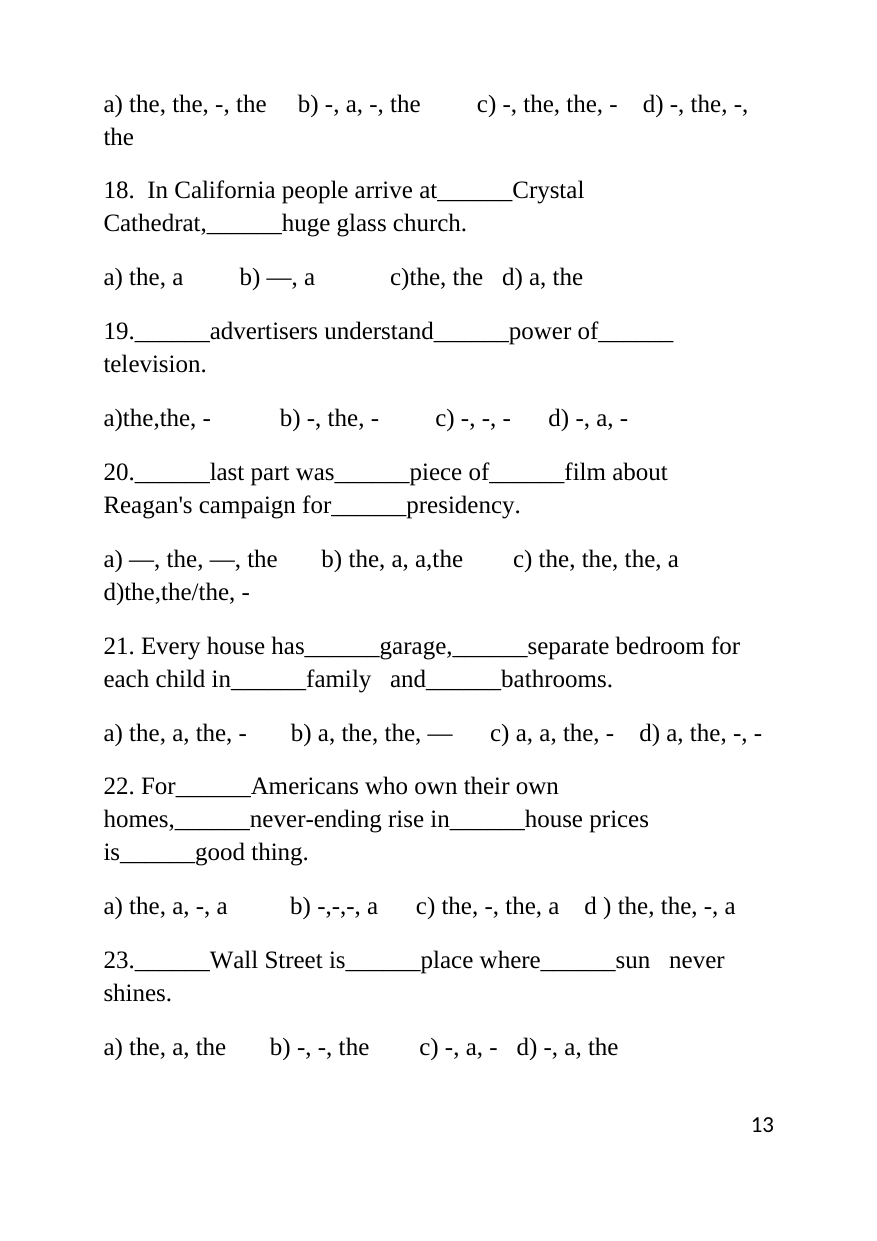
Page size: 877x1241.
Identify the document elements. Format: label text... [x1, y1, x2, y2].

text 23.______Wall Street is______place where______sun never shines. [103, 945, 774, 1007]
text a) the, a b) —, a c)the, the d) a, the [103, 262, 774, 291]
text 22. For______Americans who own their own homes,______never-ending rise in______house prices is______good thing. [103, 771, 774, 866]
text a) the, the, -, the b) -, a, -, the c) -, the, the, - d) -, the, -, the [103, 89, 774, 150]
text 21. Every house has______garage,______separate bedroom for each child in______family and______bathrooms. [103, 631, 774, 692]
text 19.______advertisers understand______power of______ television. [103, 316, 774, 378]
text 20.______last part was______piece of______film about Reagan's campaign for______presidency. [103, 457, 774, 519]
text a) the, a, the b) -, -, the c) -, a, - d) -, a, the [103, 1032, 774, 1061]
text a) the, a, -, a b) -,-,-, a c) the, -, the, a d ) the, the, -, a [103, 891, 774, 920]
text a) —, the, —, the b) the, a, a,the c) the, the, the, a d)the,the/the, - [103, 544, 774, 606]
text a) the, a, the, - b) a, the, the, — c) a, a, the, - d) a, the, -, - [103, 718, 774, 746]
text a)the,the, - b) -, the, - c) -, -, - d) -, a, - [103, 403, 774, 432]
text 18. In California people arrive at______Crystal Cathedrat,______huge glass church. [103, 176, 774, 237]
